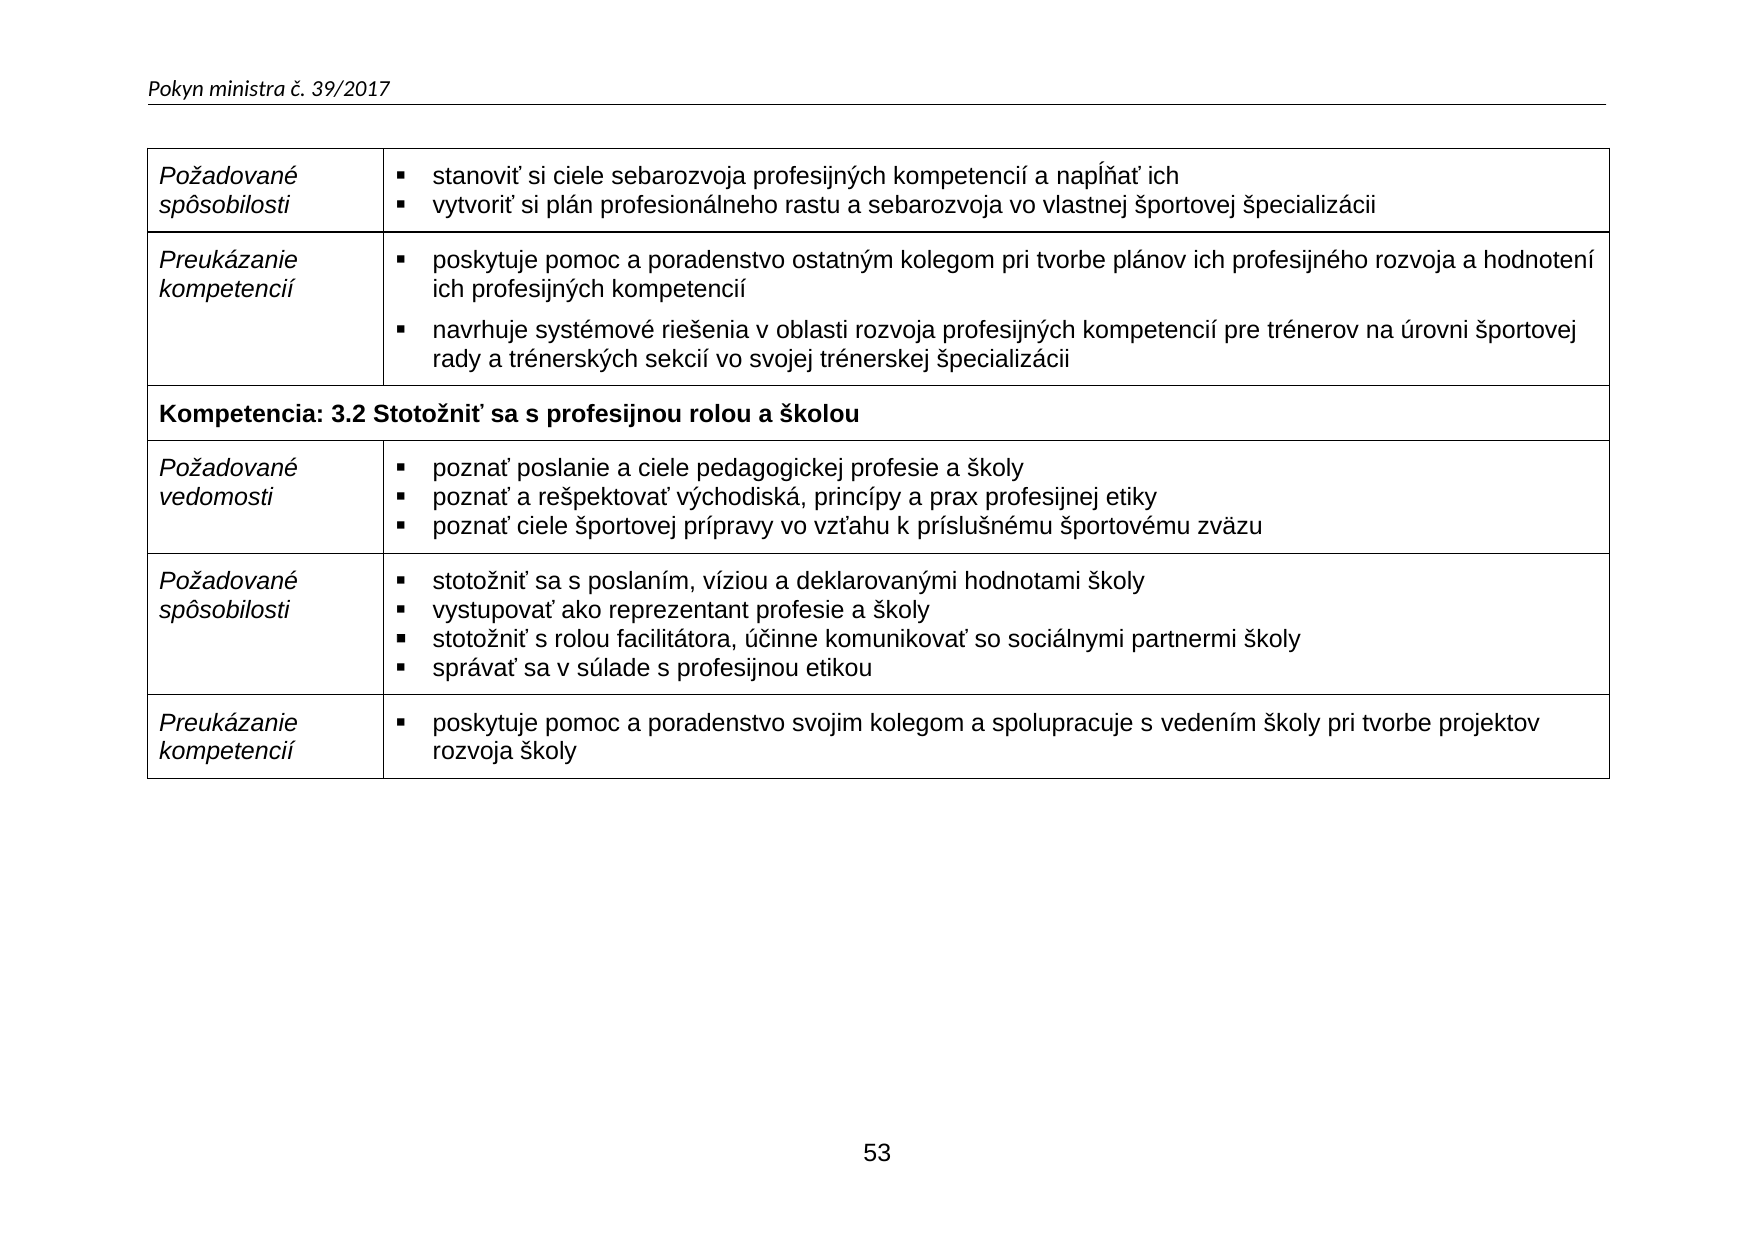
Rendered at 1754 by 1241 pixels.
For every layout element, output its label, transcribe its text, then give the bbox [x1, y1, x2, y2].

table_cell poznať poslanie a ciele pedagogickej profesie a školy poznať a rešpektovať východiská, princípy a prax profesijnej etiky poznať ciele športovej prípravy vo vzťahu k príslušnému športovému zväzu [384, 441, 1609, 552]
table_cell Požadované spôsobilosti [148, 149, 383, 231]
table_cell Preukázanie kompetencií [148, 233, 383, 385]
table_cell stotožniť sa s poslaním, víziou a deklarovanými hodnotami školy vystupovať ako reprezentant profesie a školy stotožniť s rolou facilitátora, účinne komunikovať so sociálnymi partnermi školy správať sa v súlade s profesijnou etikou [384, 554, 1609, 694]
table_cell stanoviť si ciele sebarozvoja profesijných kompetencií a napĺňať ich vytvoriť si plán profesionálneho rastu a sebarozvoja vo vlastnej športovej špecializácii [384, 149, 1609, 231]
table_cell Kompetencia: 3.2 Stotožniť sa s profesijnou rolou a školou [148, 386, 1609, 440]
table_cell Požadované vedomosti [148, 441, 383, 552]
table_cell Požadované spôsobilosti [148, 554, 383, 694]
table_cell poskytuje pomoc a poradenstvo svojim kolegom a spolupracuje s vedením školy pri tvorbe projektov rozvoja školy [384, 695, 1609, 778]
table_cell poskytuje pomoc a poradenstvo ostatným kolegom pri tvorbe plánov ich profesijného rozvoja a hodnotení ich profesijných kompetencií navrhuje systémové riešenia v oblasti rozvoja profesijných kompetencií pre trénerov na úrovni športovej rady a trénerských sekcií vo svojej trénerskej špecializácii [384, 233, 1609, 385]
table_cell Preukázanie kompetencií [148, 695, 383, 778]
